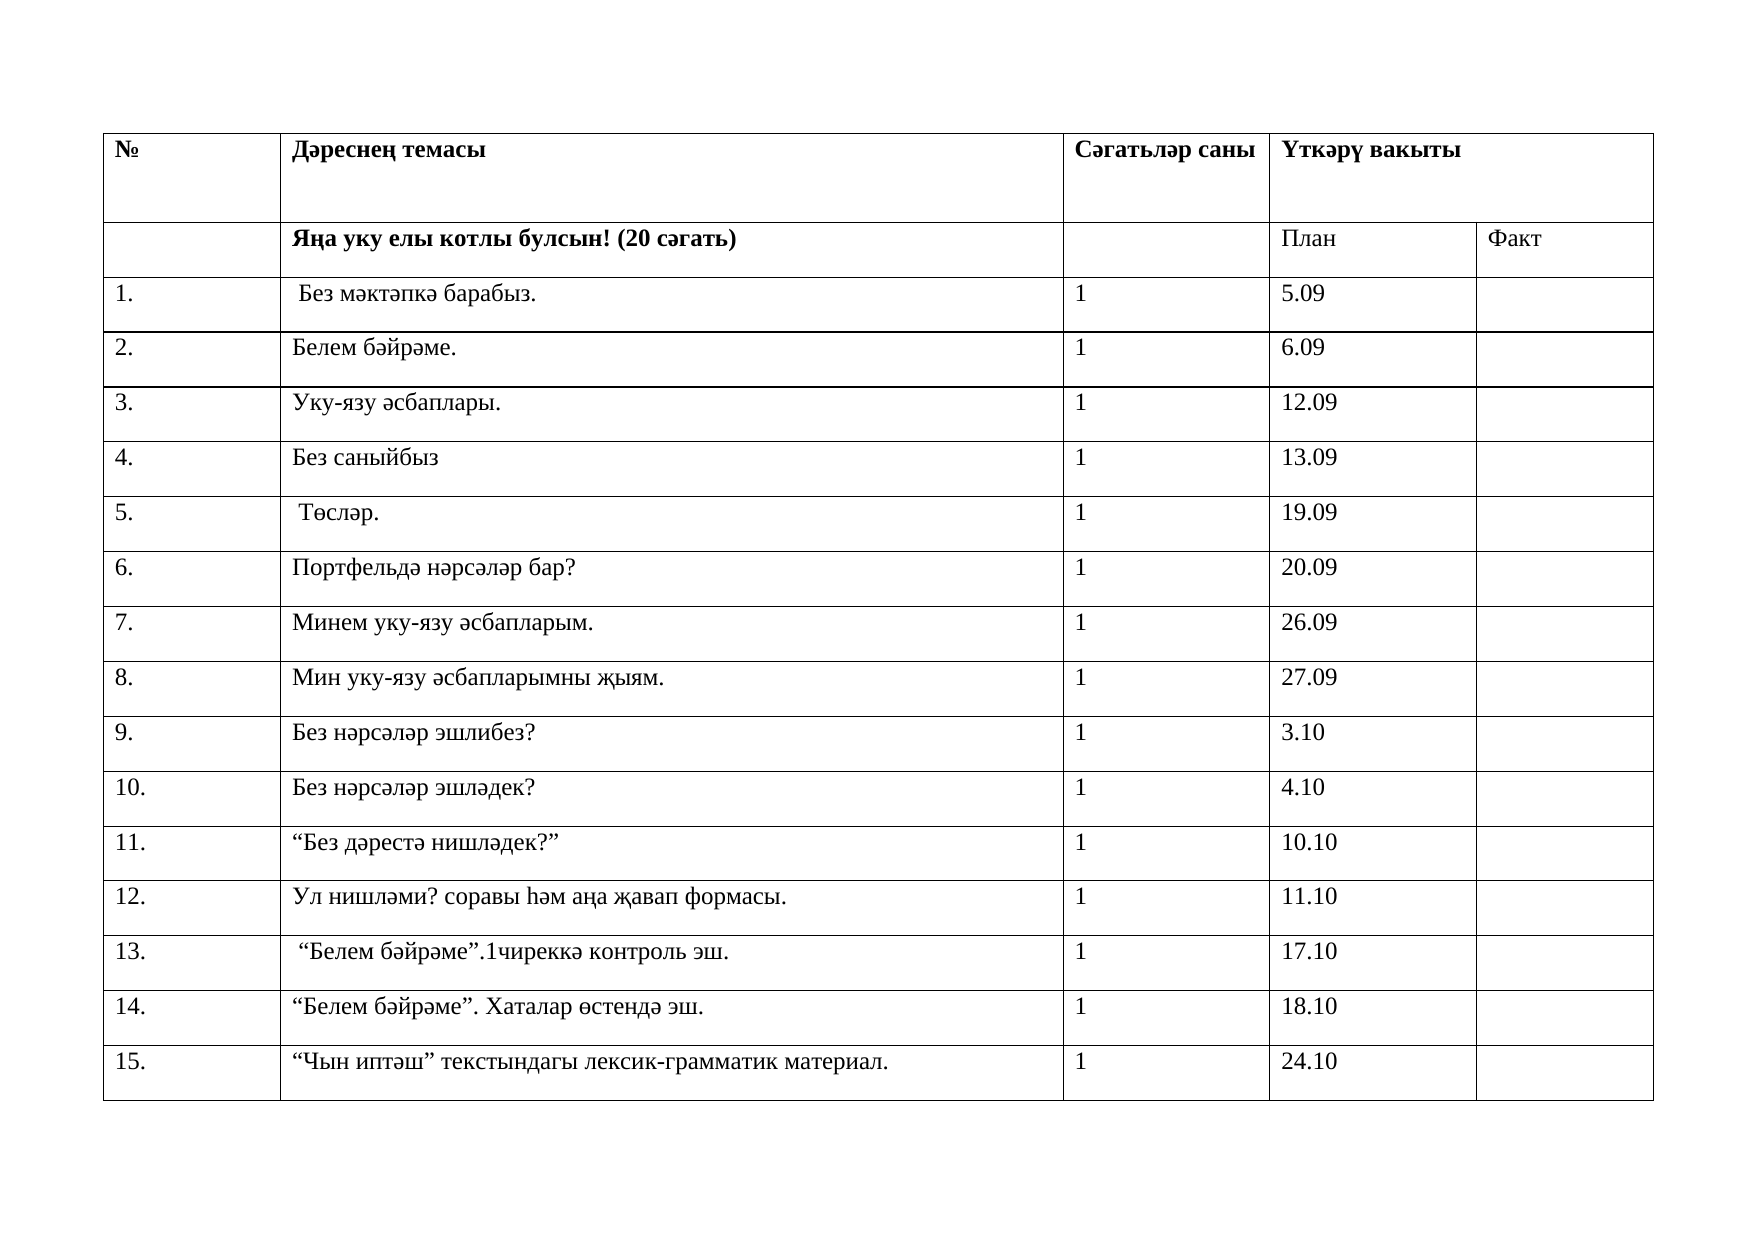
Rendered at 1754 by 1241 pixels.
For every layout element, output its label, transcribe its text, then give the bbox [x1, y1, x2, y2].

table_cell [1477, 717, 1653, 771]
table_cell [1477, 936, 1653, 990]
table_cell 15. [104, 1046, 280, 1100]
table_cell 3.10 [1270, 717, 1476, 771]
table_cell Без мәктәпкә барабыз. [281, 278, 1063, 331]
table_cell [1477, 991, 1653, 1045]
table_cell 5.09 [1270, 278, 1476, 331]
table_cell 20.09 [1270, 552, 1476, 606]
table_cell Без саныйбыз [281, 442, 1063, 496]
table_cell 1 [1064, 497, 1269, 551]
table_cell [1064, 223, 1269, 277]
table_cell 1 [1064, 552, 1269, 606]
table_cell [1477, 278, 1653, 331]
table_cell [1477, 552, 1653, 606]
table_cell Минем уку-язу әсбапларым. [281, 607, 1063, 661]
table_cell 1 [1064, 936, 1269, 990]
table_cell 1 [1064, 881, 1269, 935]
table_cell 2. [104, 333, 280, 386]
table_cell 1 [1064, 827, 1269, 880]
table_cell 1 [1064, 772, 1269, 826]
table_cell 6.09 [1270, 333, 1476, 386]
table_cell Яңа уку елы котлы булсын! (20 сәгать) [281, 223, 1063, 277]
table_cell 17.10 [1270, 936, 1476, 990]
table_cell 13.09 [1270, 442, 1476, 496]
table_cell Уку-язу әсбаплары. [281, 388, 1063, 441]
table_cell 14. [104, 991, 280, 1045]
table_cell 4. [104, 442, 280, 496]
table_cell Белем бәйрәме. [281, 333, 1063, 386]
table_header Сәгатьләр саны [1064, 134, 1269, 222]
table_cell 4.10 [1270, 772, 1476, 826]
table_cell 7. [104, 607, 280, 661]
table_cell 9. [104, 717, 280, 771]
table_cell “Белем бәйрәме”.1чиреккә контроль эш. [281, 936, 1063, 990]
table_cell 12.09 [1270, 388, 1476, 441]
table_cell [1477, 662, 1653, 716]
table_cell 1 [1064, 1046, 1269, 1100]
table_cell “Белем бәйрәме”. Хаталар өстендә эш. [281, 991, 1063, 1045]
table_cell План [1270, 223, 1476, 277]
table_cell “Чын иптәш” текстындагы лексик-грамматик материал. [281, 1046, 1063, 1100]
table_cell “Без дәрестә нишләдек?” [281, 827, 1063, 880]
table_cell 1 [1064, 662, 1269, 716]
table_cell 13. [104, 936, 280, 990]
table_cell [1477, 881, 1653, 935]
table_cell 1. [104, 278, 280, 331]
table_cell [1477, 333, 1653, 386]
table_cell Мин уку-язу әсбапларымны җыям. [281, 662, 1063, 716]
table_cell [1477, 1046, 1653, 1100]
table_cell 27.09 [1270, 662, 1476, 716]
table_cell 26.09 [1270, 607, 1476, 661]
table_cell [1477, 388, 1653, 441]
table_header Үткәрү вакыты [1270, 134, 1653, 222]
table_cell 1 [1064, 607, 1269, 661]
table_cell 1 [1064, 717, 1269, 771]
table_cell Без нәрсәләр эшләдек? [281, 772, 1063, 826]
table_cell 11.10 [1270, 881, 1476, 935]
table_cell [1477, 827, 1653, 880]
table_cell Портфельдә нәрсәләр бар? [281, 552, 1063, 606]
table_cell 8. [104, 662, 280, 716]
table_cell 24.10 [1270, 1046, 1476, 1100]
table_cell Без нәрсәләр эшлибез? [281, 717, 1063, 771]
table_cell Факт [1477, 223, 1653, 277]
table_cell 10.10 [1270, 827, 1476, 880]
table_cell 18.10 [1270, 991, 1476, 1045]
table_cell Төсләр. [281, 497, 1063, 551]
table_cell 1 [1064, 991, 1269, 1045]
table_cell 1 [1064, 333, 1269, 386]
table_cell 11. [104, 827, 280, 880]
table_cell 10. [104, 772, 280, 826]
table_cell 5. [104, 497, 280, 551]
table_cell 1 [1064, 278, 1269, 331]
table_header № [104, 134, 280, 222]
table_cell 12. [104, 881, 280, 935]
table_cell 1 [1064, 442, 1269, 496]
table_cell 3. [104, 388, 280, 441]
table_cell [1477, 497, 1653, 551]
table_cell [1477, 442, 1653, 496]
table_cell [104, 223, 280, 277]
table_cell [1477, 772, 1653, 826]
table_cell Ул нишләми? соравы һәм аңа җавап формасы. [281, 881, 1063, 935]
table_cell [1477, 607, 1653, 661]
table_cell 1 [1064, 388, 1269, 441]
table_cell 6. [104, 552, 280, 606]
table_header Дәреснең темасы [281, 134, 1063, 222]
table_cell 19.09 [1270, 497, 1476, 551]
